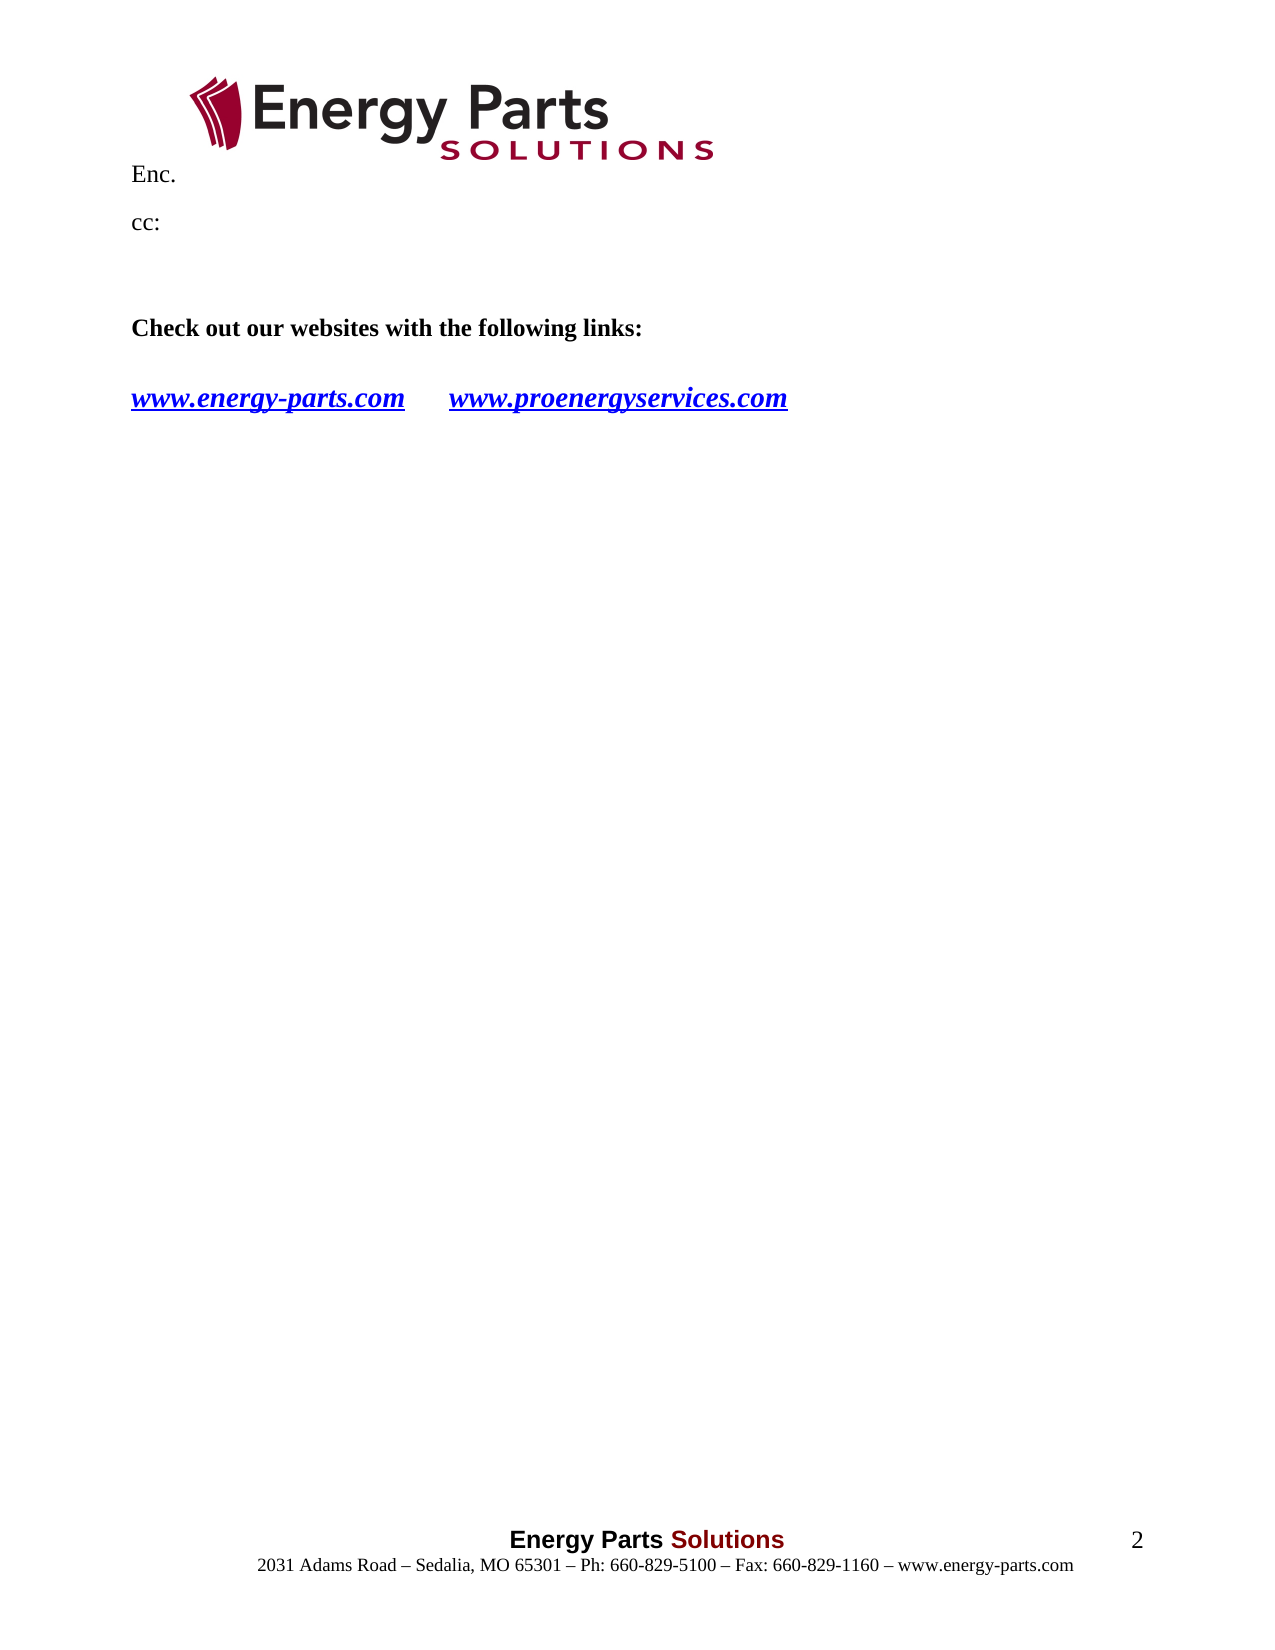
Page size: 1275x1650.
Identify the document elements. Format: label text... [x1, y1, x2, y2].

text www.energy-parts.com www.proenergyservices.com [131, 380, 1144, 413]
text Check out our websites with the following links: [131, 313, 1144, 342]
text cc: [131, 207, 1144, 236]
text Enc. [131, 159, 1144, 188]
picture [187, 74, 713, 159]
